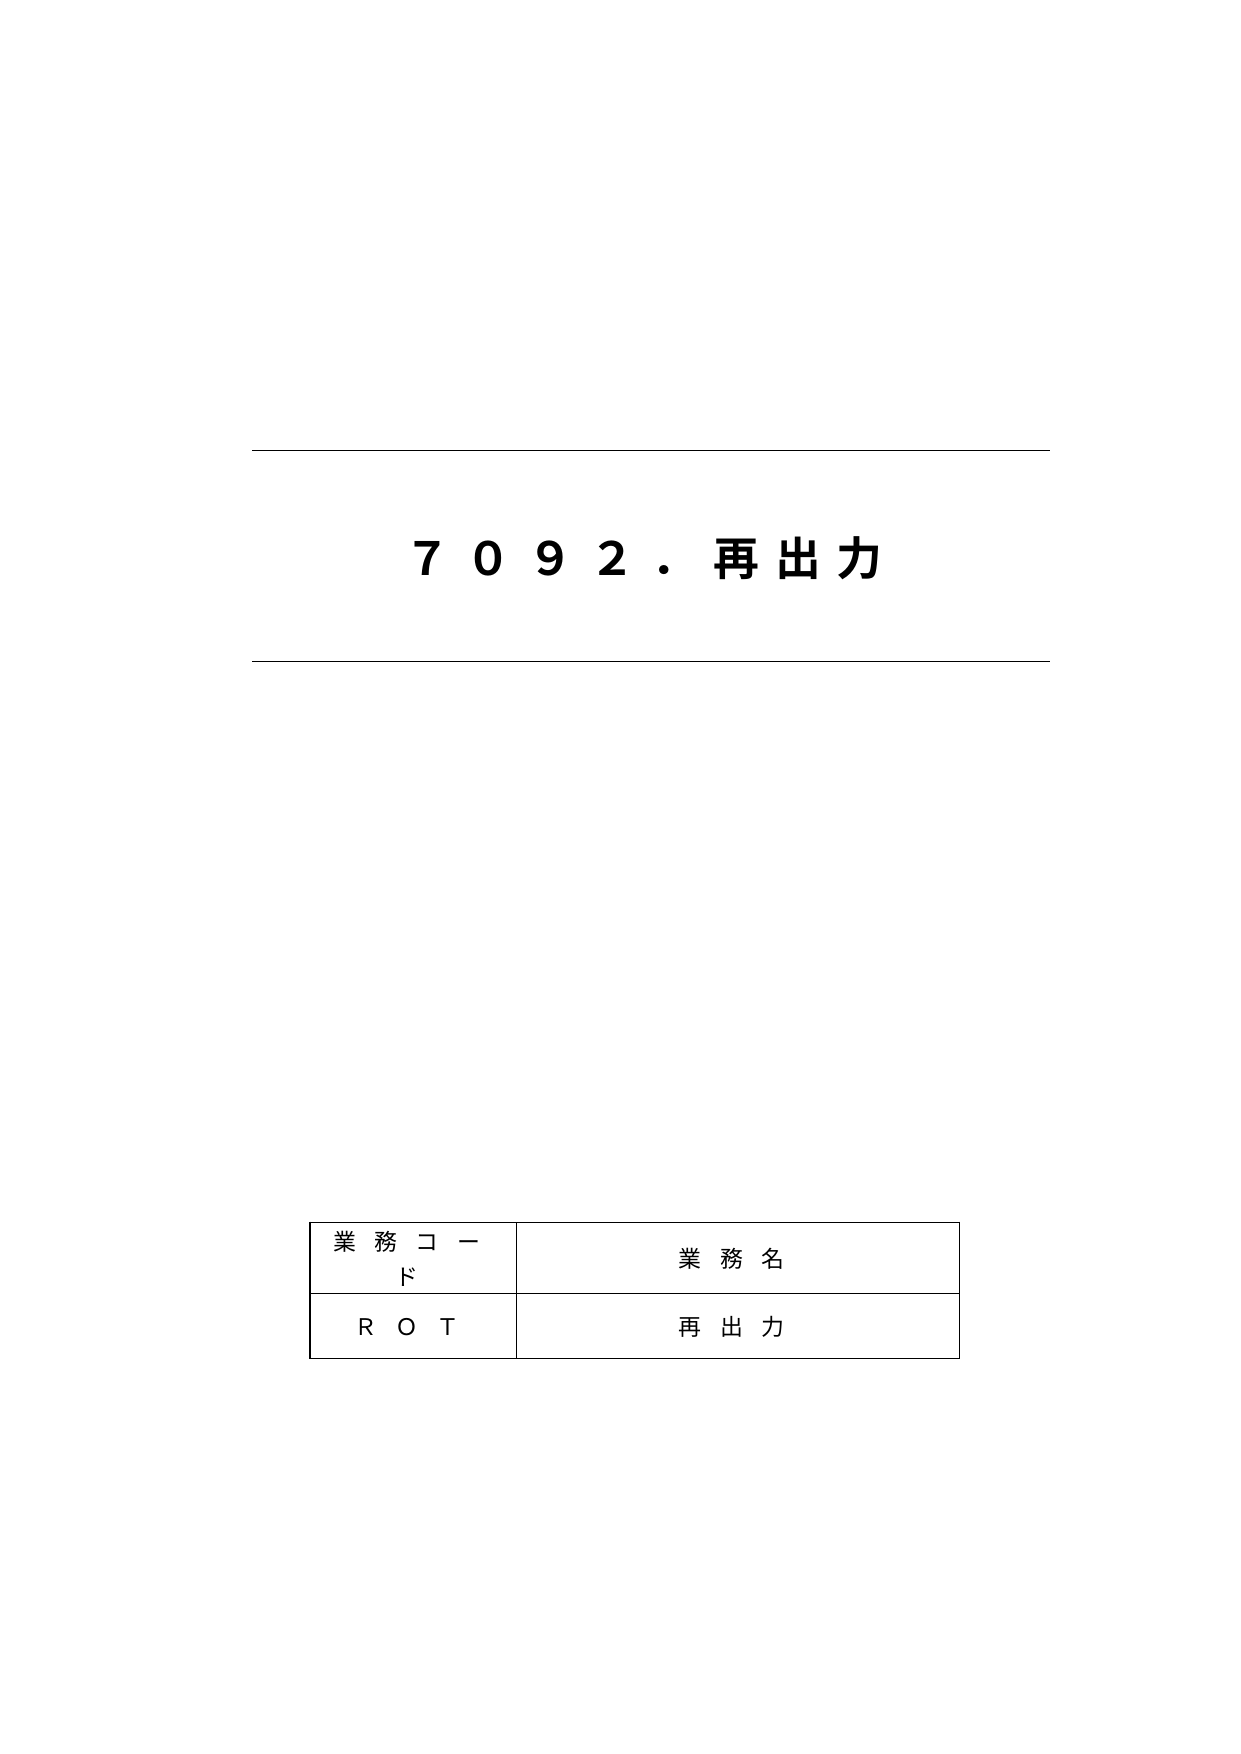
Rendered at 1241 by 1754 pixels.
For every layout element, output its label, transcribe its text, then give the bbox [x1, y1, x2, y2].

table_header 業務コード [311, 1223, 516, 1293]
table_header 業務名 [517, 1223, 959, 1293]
table_cell 再出力 [517, 1294, 959, 1358]
table_cell ＲＯＴ [311, 1294, 516, 1358]
table_header ７０９２．再出力 [252, 451, 1049, 661]
